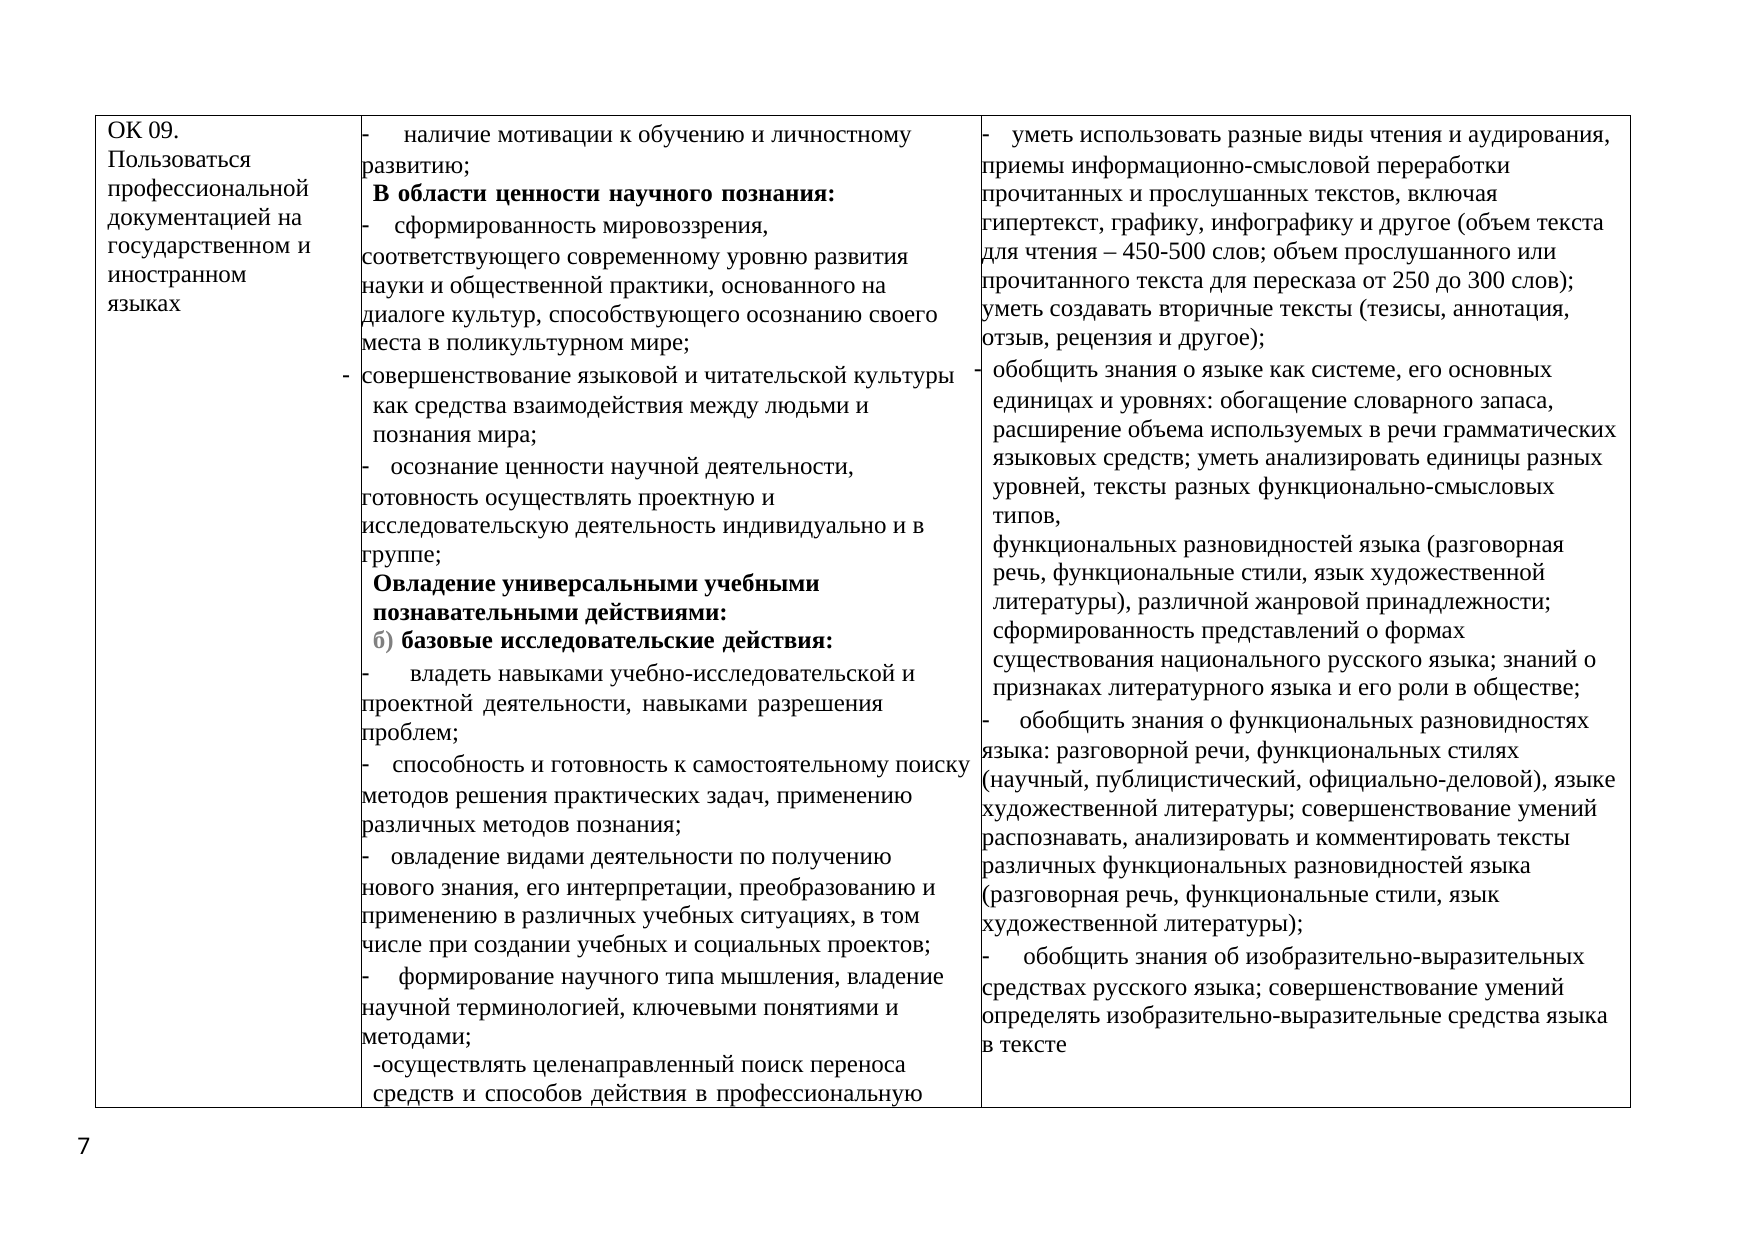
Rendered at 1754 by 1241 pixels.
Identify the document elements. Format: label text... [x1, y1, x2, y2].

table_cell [96, 116, 361, 1107]
